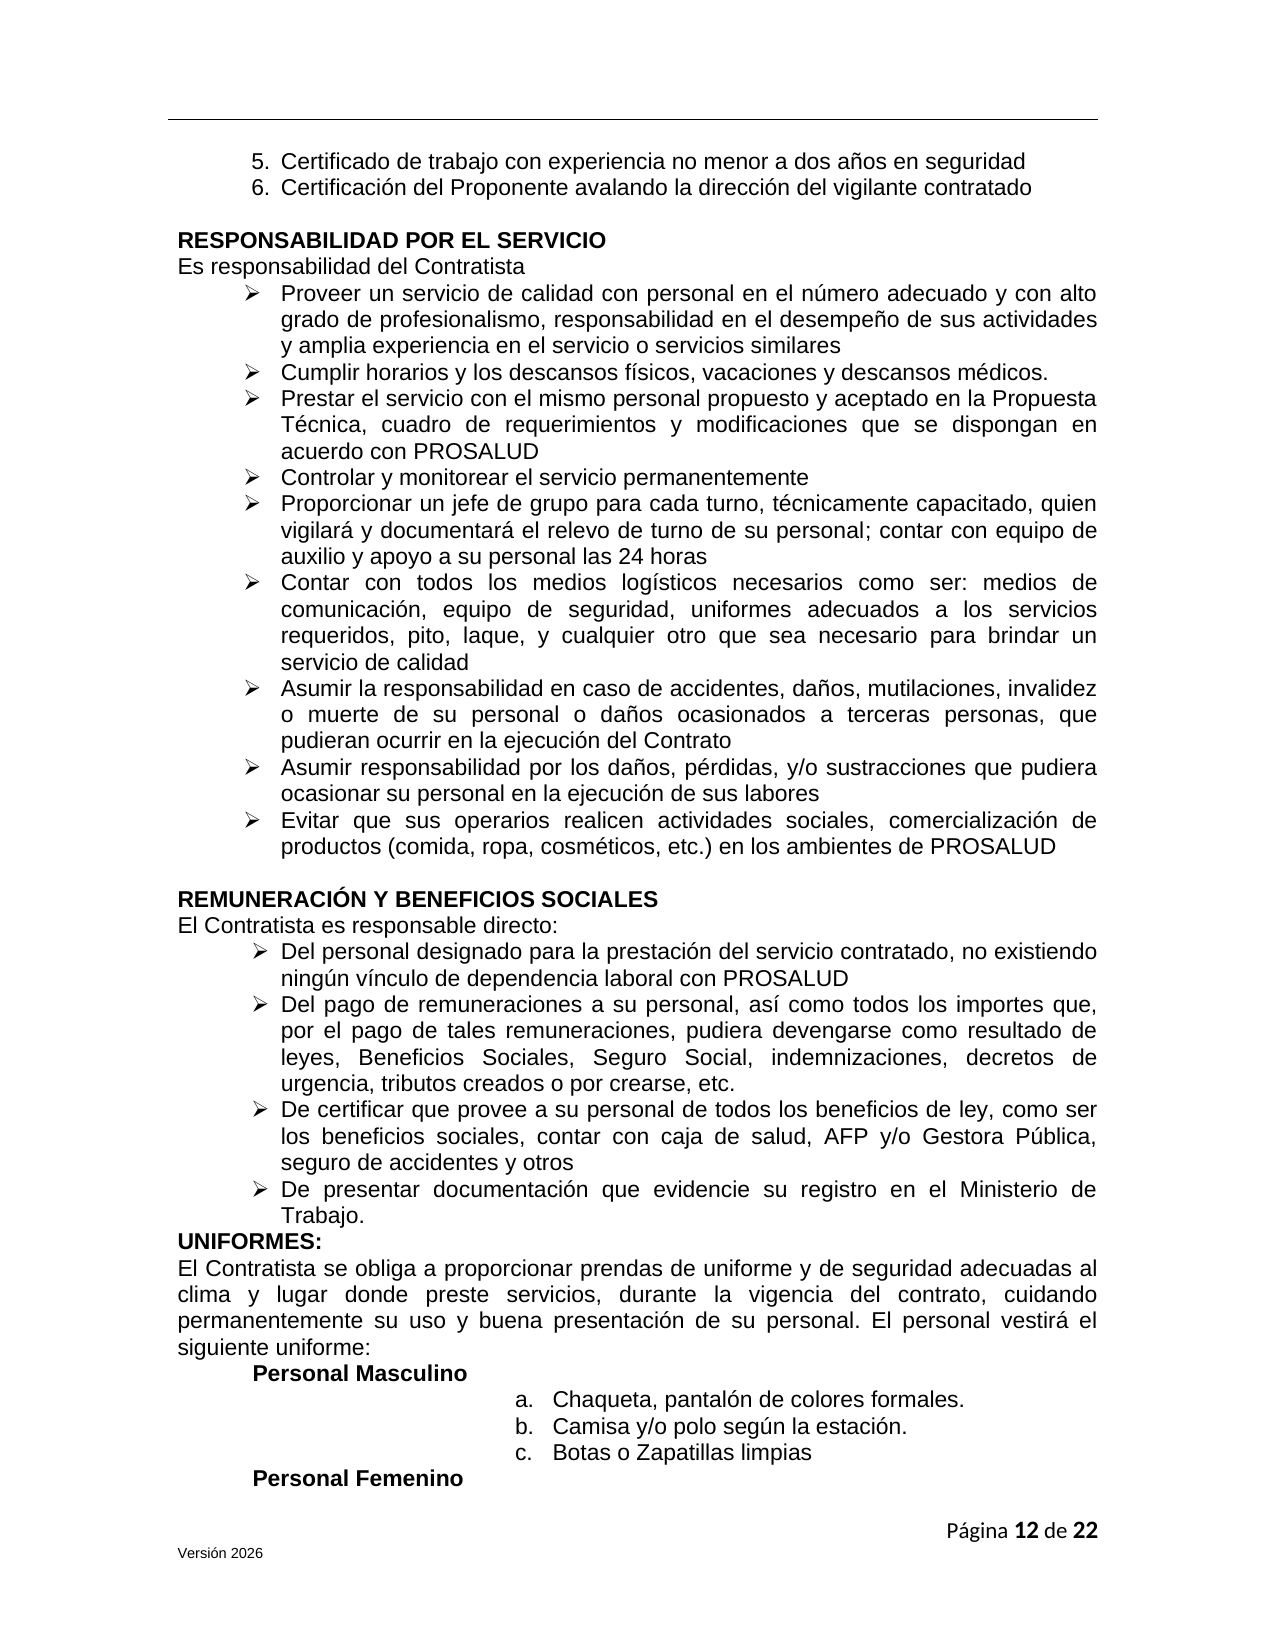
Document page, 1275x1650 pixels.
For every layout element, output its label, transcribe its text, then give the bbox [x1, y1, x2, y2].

text UNIFORMES: [177, 1228, 1098, 1254]
list Asumir responsabilidad por los daños, pérdidas, y/o sustracciones que pudiera ocasionar su personal en la ejecución de sus labores [243, 754, 1098, 807]
text Personal Masculino [252, 1360, 1098, 1386]
list Proporcionar un jefe de grupo para cada turno, técnicamente capacitado, quien vigilará y documentará el relevo de turno de su personal; contar con equipo de auxilio y apoyo a su personal las 24 horas [243, 490, 1098, 569]
list Proveer un servicio de calidad con personal en el número adecuado y con alto grado de profesionalismo, responsabilidad en el desempeño de sus actividades y amplia experiencia en el servicio o servicios similares [243, 279, 1098, 358]
list De certificar que provee a su personal de todos los beneficios de ley, como ser los beneficios sociales, contar con caja de salud, AFP y/o Gestora Pública, seguro de accidentes y otros [251, 1096, 1098, 1176]
text El Contratista se obliga a proporcionar prendas de uniforme y de seguridad adecuadas al clima y lugar donde preste servicios, durante la vigencia del contrato, cuidando permanentemente su uso y buena presentación de su personal. El personal vestirá el siguiente uniforme: [177, 1254, 1098, 1360]
list Evitar que sus operarios realicen actividades sociales, comercialización de productos (comida, ropa, cosméticos, etc.) en los ambientes de PROSALUD [243, 807, 1098, 859]
list Botas o Zapatillas limpias [515, 1439, 1098, 1465]
list Certificado de trabajo con experiencia no menor a dos años en seguridad [251, 148, 1098, 174]
list De presentar documentación que evidencie su registro en el Ministerio de Trabajo. [251, 1176, 1098, 1228]
list Del personal designado para la prestación del servicio contratado, no existiendo ningún vínculo de dependencia laboral con PROSALUD [251, 938, 1098, 991]
text REMUNERACIÓN Y BENEFICIOS SOCIALES [177, 886, 1098, 912]
text RESPONSABILIDAD POR EL SERVICIO [177, 227, 1098, 253]
list Contar con todos los medios logísticos necesarios como ser: medios de comunicación, equipo de seguridad, uniformes adecuados a los servicios requeridos, pito, laque, y cualquier otro que sea necesario para brindar un servicio de calidad [243, 569, 1098, 675]
list Asumir la responsabilidad en caso de accidentes, daños, mutilaciones, invalidez o muerte de su personal o daños ocasionados a terceras personas, que pudieran ocurrir en la ejecución del Contrato [243, 675, 1098, 754]
text Personal Femenino [252, 1465, 1098, 1492]
list Certificación del Proponente avalando la dirección del vigilante contratado [251, 174, 1098, 200]
list Cumplir horarios y los descansos físicos, vacaciones y descansos médicos. [243, 358, 1098, 385]
text Es responsabilidad del Contratista [177, 253, 1098, 279]
text El Contratista es responsable directo: [177, 912, 1098, 938]
list Del pago de remuneraciones a su personal, así como todos los importes que, por el pago de tales remuneraciones, pudiera devengarse como resultado de leyes, Beneficios Sociales, Seguro Social, indemnizaciones, decretos de urgencia, tributos creados o por crearse, etc. [251, 991, 1098, 1096]
list Prestar el servicio con el mismo personal propuesto y aceptado en la Propuesta Técnica, cuadro de requerimientos y modificaciones que se dispongan en acuerdo con PROSALUD [243, 385, 1098, 464]
list Camisa y/o polo según la estación. [515, 1413, 1098, 1439]
list Chaqueta, pantalón de colores formales. [515, 1386, 1098, 1413]
list Controlar y monitorear el servicio permanentemente [243, 464, 1098, 490]
